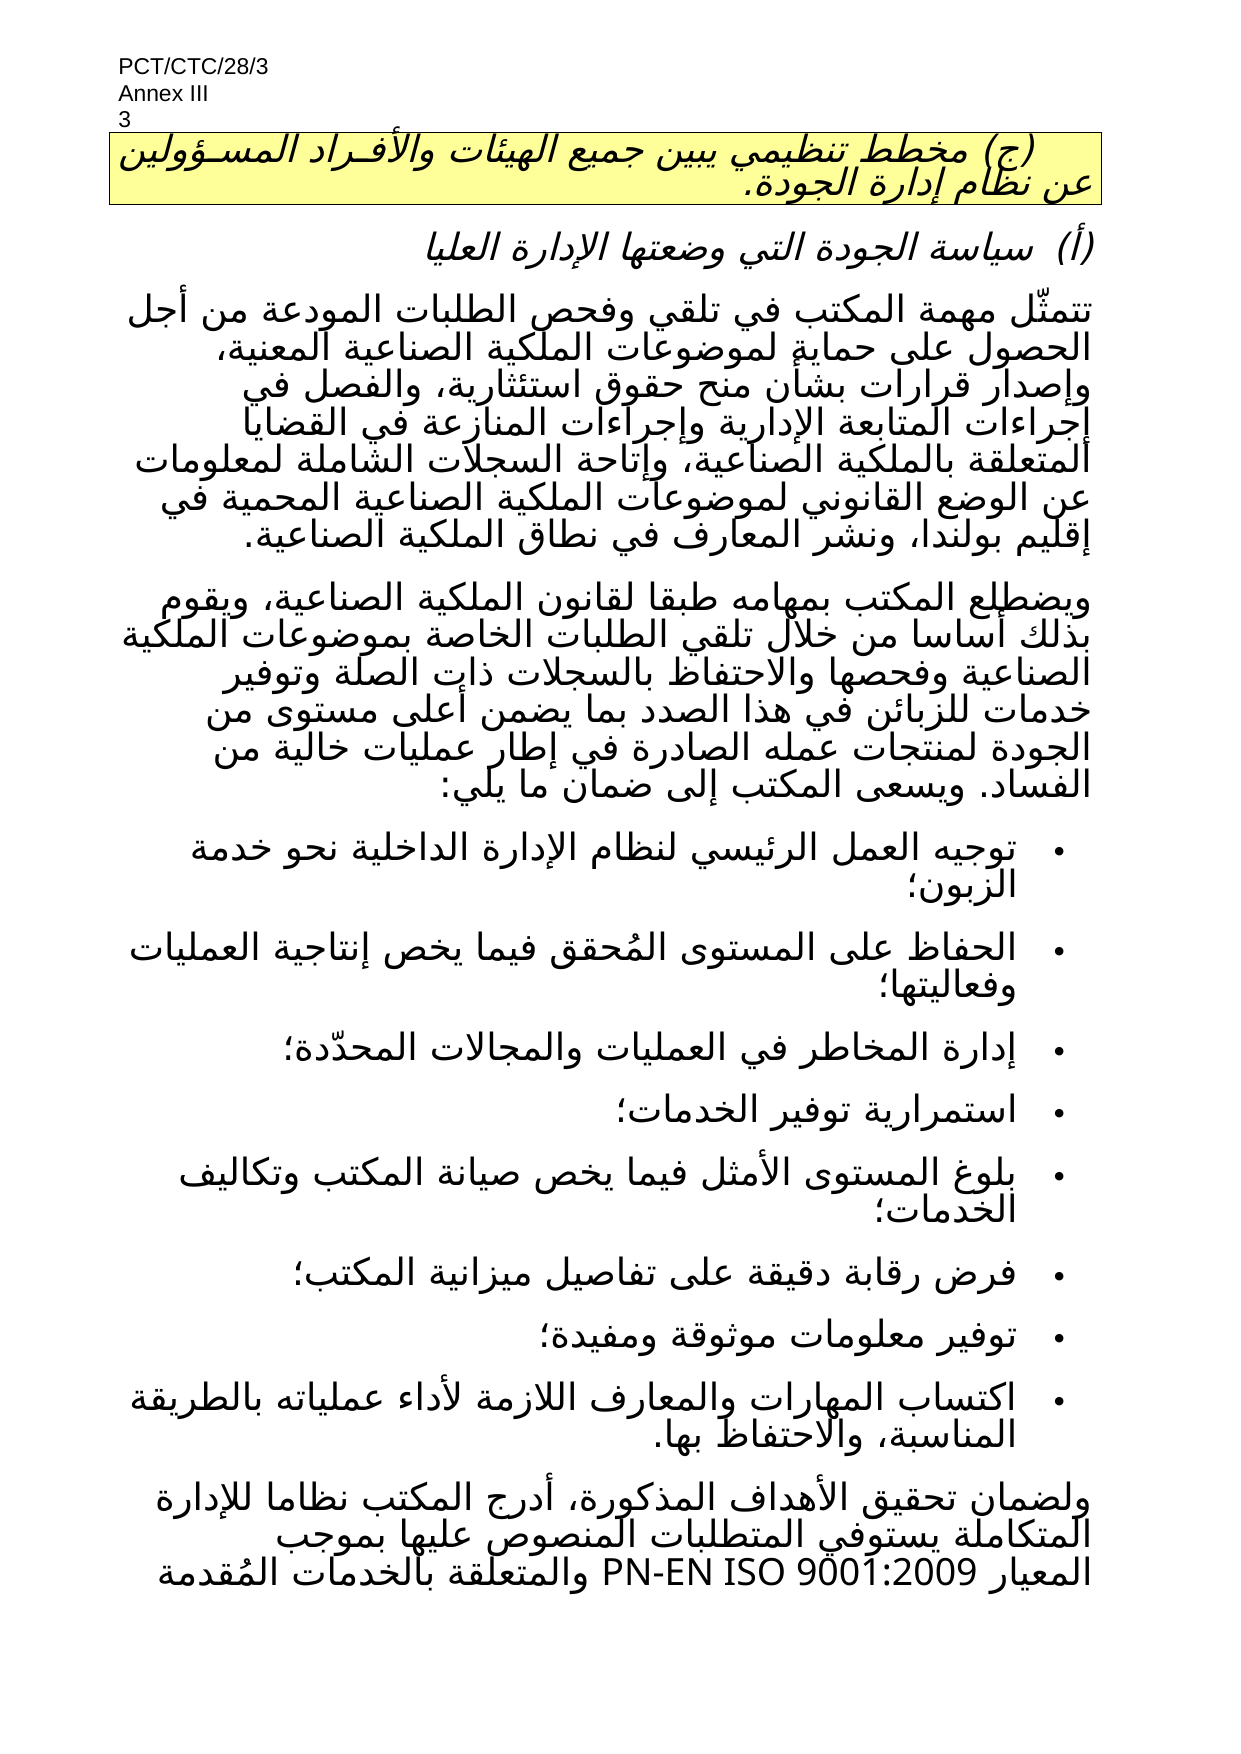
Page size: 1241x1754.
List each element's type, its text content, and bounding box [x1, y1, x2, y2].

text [118, 1480, 1092, 1593]
list توفير معلومات موثوقة ومفيدة؛ [118, 1318, 880, 1355]
list فرض رقابة دقيقة على تفاصيل ميزانية المكتب؛ [118, 1255, 1055, 1293]
text (ج) مخطط تنظيمي يبين جميع الهيئات والأفراد المسؤولين عن نظام إدارة الجودة. [110, 133, 1101, 204]
text ويضطلع المكتب بمهامه طبقا لقانون الملكية الصناعية، ويقوم بذلك أساسا من خلال تلقي الطلبات الخاصة بموضوعات الملكية الصناعية وفحصها والاحتفاظ بالسجلات ذات الصلة وتوفير خدمات للزبائن في هذا الصدد بما يضمن أعلى مستوى من الجودة لمنتجات عمله الصادرة في إطار عمليات خالية من الفساد. ويسعى المكتب إلى ضمان ما يلي: [118, 580, 1092, 805]
list اكتساب المهارات والمعارف اللازمة لأداء عملياته بالطريقة المناسبة، والاحتفاظ بها. [118, 1380, 1055, 1455]
list الحفاظ على المستوى المُحقق فيما يخص إنتاجية العمليات وفعاليتها؛ [118, 930, 1055, 1005]
list استمرارية توفير الخدمات؛ [118, 1093, 1055, 1130]
text تتمثّل مهمة المكتب في تلقي وفحص الطلبات المودعة من أجل الحصول على حماية لموضوعات الملكية الصناعية المعنية، وإصدار قرارات بشأن منح حقوق استئثارية، والفصل في إجراءات المتابعة الإدارية وإجراءات المنازعة في القضايا المتعلقة بالملكية الصناعية، وإتاحة السجلات الشاملة لمعلومات عن الوضع القانوني لموضوعات الملكية الصناعية المحمية في إقليم بولندا، ونشر المعارف في نطاق الملكية الصناعية. [118, 293, 1092, 555]
list بلوغ المستوى الأمثل فيما يخص صيانة المكتب وتكاليف الخدمات؛ [118, 1155, 1055, 1230]
list إدارة المخاطر في العمليات والمجالات المحدّدة؛ [118, 1030, 1055, 1068]
list توجيه العمل الرئيسي لنظام الإدارة الداخلية نحو خدمة الزبون؛ [118, 830, 1055, 905]
text (أ) سياسة الجودة التي وضعتها الإدارة العليا [118, 230, 1092, 268]
list توفير معلومات موثوقة ومفيدة؛ [864, 1318, 1055, 1355]
